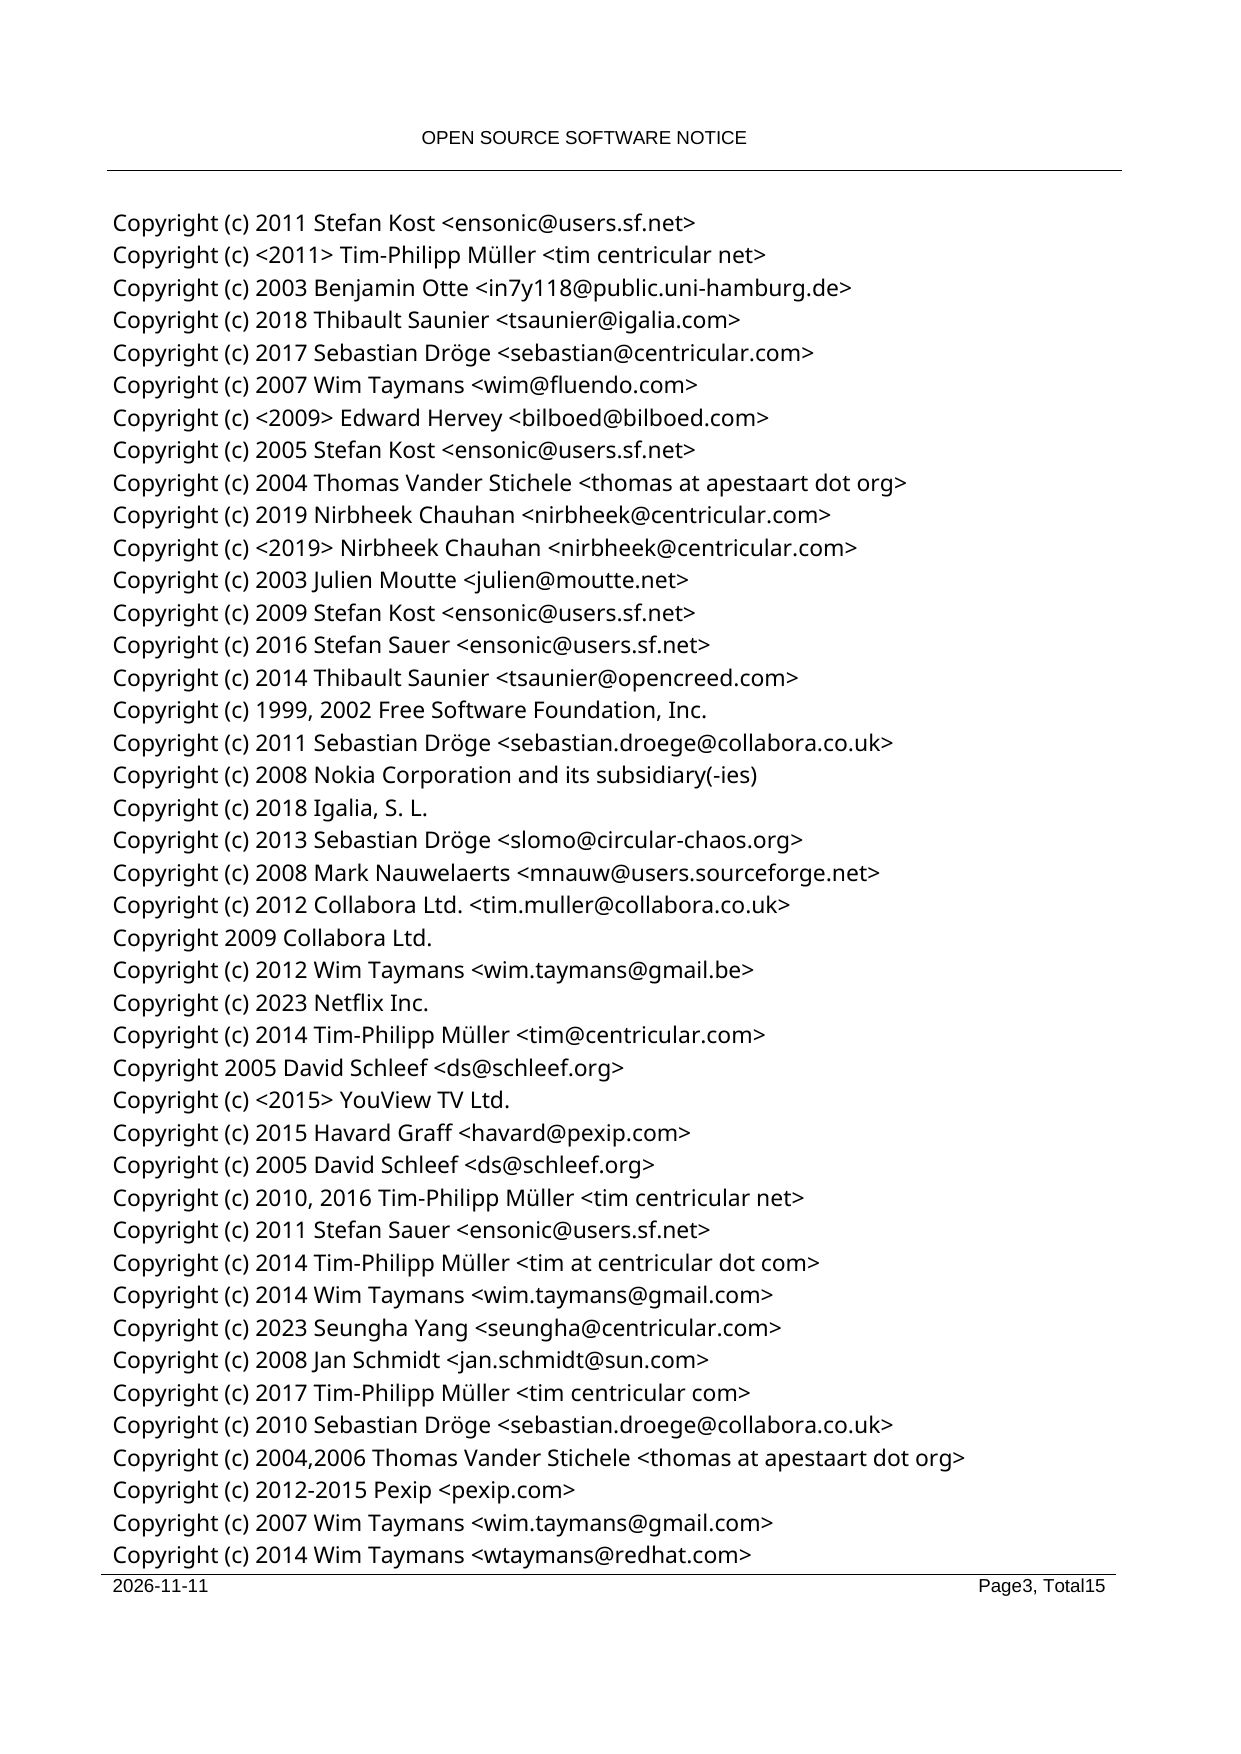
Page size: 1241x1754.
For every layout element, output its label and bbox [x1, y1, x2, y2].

text [112, 206, 1128, 1571]
